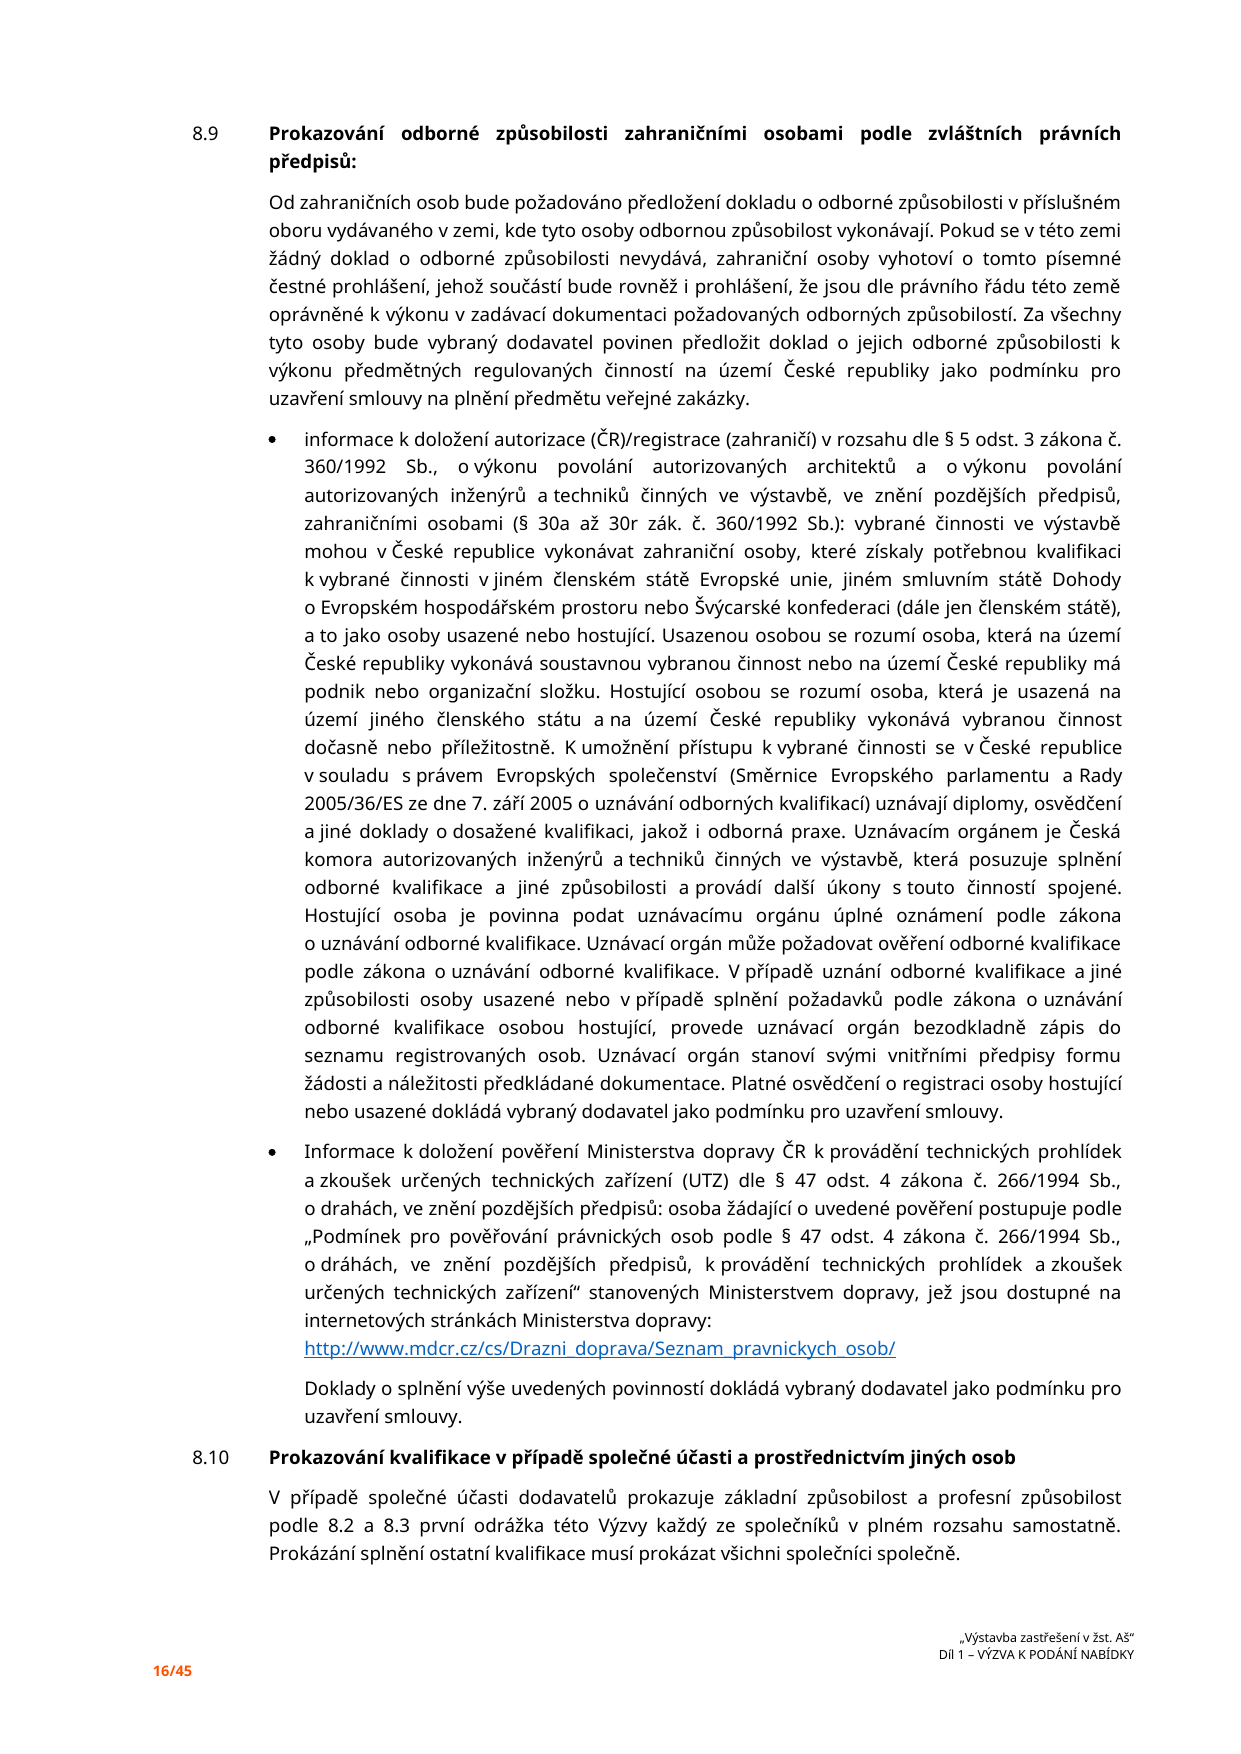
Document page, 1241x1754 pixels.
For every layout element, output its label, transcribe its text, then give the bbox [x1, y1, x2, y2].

text http://www.mdcr.cz/cs/Drazni_doprava/Seznam_pravnickych_osob/ [304, 1335, 1122, 1361]
text Prokazování kvalifikace v případě společné účasti a prostřednictvím jiných osob [192, 1444, 1122, 1469]
text Prokazování odborné způsobilosti zahraničními osobami podle zvláštních právních předpisů: [192, 121, 1122, 174]
text Doklady o splnění výše uvedených povinností dokládá vybraný dodavatel jako podmínku pro uzavření smlouvy. [304, 1376, 1122, 1429]
text Informace k doložení pověření Ministerstva dopravy ČR k provádění technických prohlídek a zkoušek určených technických zařízení (UTZ) dle § 47 odst. 4 zákona č. 266/1994 Sb., o drahách, ve znění pozdějších předpisů: osoba žádající o uvedené pověření postupuje podle „Podmínek pro pověřování právnických osob podle § 47 odst. 4 zákona č. 266/1994 Sb., o dráhách, ve znění pozdějších předpisů, k provádění technických prohlídek a zkoušek určených technických zařízení“ stanovených Ministerstvem dopravy, jež jsou dostupné na internetových stránkách Ministerstva dopravy: [269, 1139, 1122, 1332]
text Od zahraničních osob bude požadováno předložení dokladu o odborné způsobilosti v příslušném oboru vydávaného v zemi, kde tyto osoby odbornou způsobilost vykonávají. Pokud se v této zemi žádný doklad o odborné způsobilosti nevydává, zahraniční osoby vyhotoví o tomto písemné čestné prohlášení, jehož součástí bude rovněž i prohlášení, že jsou dle právního řádu této země oprávněné k výkonu v zadávací dokumentaci požadovaných odborných způsobilostí. Za všechny tyto osoby bude vybraný dodavatel povinen předložit doklad o jejich odborné způsobilosti k výkonu předmětných regulovaných činností na území České republiky jako podmínku pro uzavření smlouvy na plnění předmětu veřejné zakázky. [269, 189, 1122, 411]
text informace k doložení autorizace (ČR)/registrace (zahraničí) v rozsahu dle § 5 odst. 3 zákona č. 360/1992 Sb., o výkonu povolání autorizovaných architektů a o výkonu povolání autorizovaných inženýrů a techniků činných ve výstavbě, ve znění pozdějších předpisů, zahraničními osobami (§ 30a až 30r zák. č. 360/1992 Sb.): vybrané činnosti ve výstavbě mohou v České republice vykonávat zahraniční osoby, které získaly potřebnou kvalifikaci k vybrané činnosti v jiném členském státě Evropské unie, jiném smluvním státě Dohody o Evropském hospodářském prostoru nebo Švýcarské konfederaci (dále jen členském státě), a to jako osoby usazené nebo hostující. Usazenou osobou se rozumí osoba, která na území České republiky vykonává soustavnou vybranou činnost nebo na území České republiky má podnik nebo organizační složku. Hostující osobou se rozumí osoba, která je usazená na území jiného členského státu a na území České republiky vykonává vybranou činnost dočasně nebo příležitostně. K umožnění přístupu k vybrané činnosti se v České republice v souladu s právem Evropských společenství (Směrnice Evropského parlamentu a Rady 2005/36/ES ze dne 7. září 2005 o uznávání odborných kvalifikací) uznávají diplomy, osvědčení a jiné doklady o dosažené kvalifikaci, jakož i odborná praxe. Uznávacím orgánem je Česká komora autorizovaných inženýrů a techniků činných ve výstavbě, která posuzuje splnění odborné kvalifikace a jiné způsobilosti a provádí další úkony s touto činností spojené. Hostující osoba je povinna podat uznávacímu orgánu úplné oznámení podle zákona o uznávání odborné kvalifikace. Uznávací orgán může požadovat ověření odborné kvalifikace podle zákona o uznávání odborné kvalifikace. V případě uznání odborné kvalifikace a jiné způsobilosti osoby usazené nebo v případě splnění požadavků podle zákona o uznávání odborné kvalifikace osobou hostující, provede uznávací orgán bezodkladně zápis do seznamu registrovaných osob. Uznávací orgán stanoví svými vnitřními předpisy formu žádosti a náležitosti předkládané dokumentace. Platné osvědčení o registraci osoby hostující nebo usazené dokládá vybraný dodavatel jako podmínku pro uzavření smlouvy. [269, 426, 1122, 1124]
text V případě společné účasti dodavatelů prokazuje základní způsobilost a profesní způsobilost podle 8.2 a 8.3 první odrážka této Výzvy každý ze společníků v plném rozsahu samostatně. Prokázání splnění ostatní kvalifikace musí prokázat všichni společníci společně. [269, 1484, 1122, 1566]
